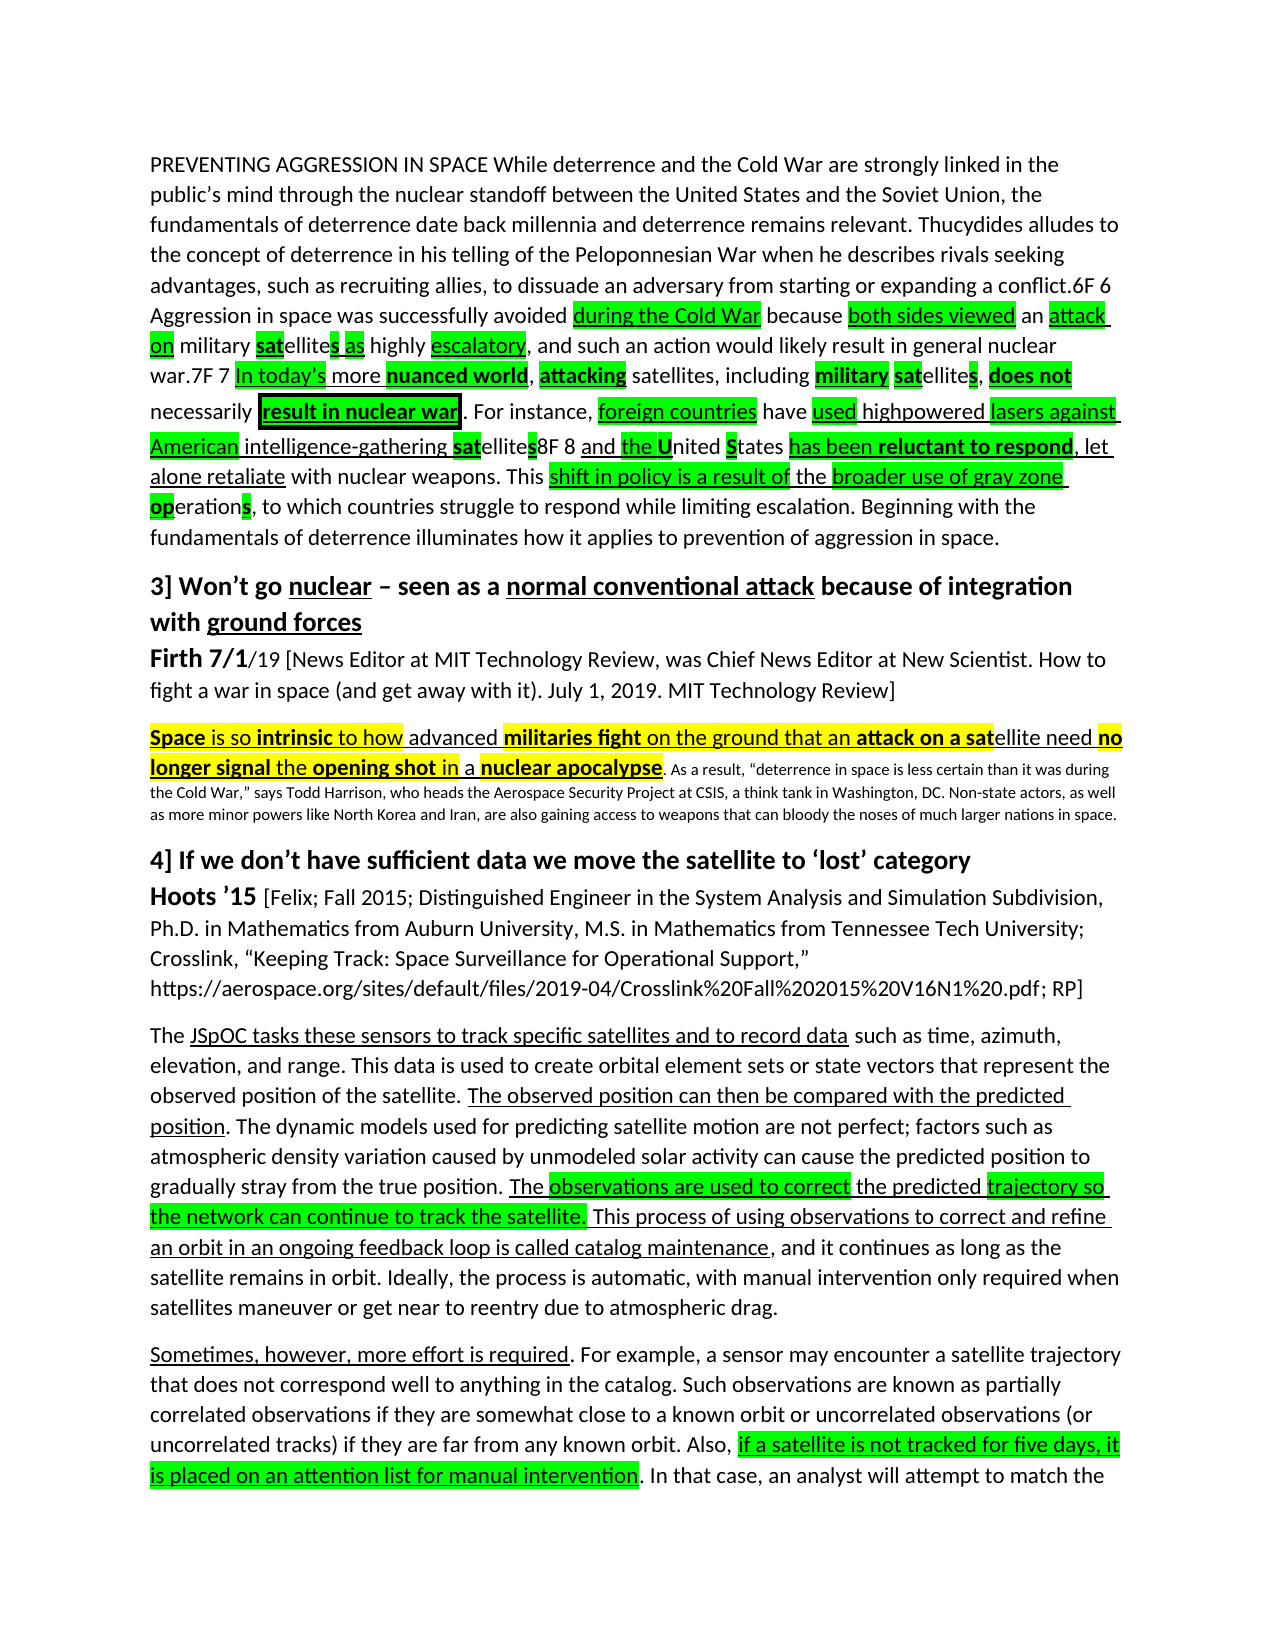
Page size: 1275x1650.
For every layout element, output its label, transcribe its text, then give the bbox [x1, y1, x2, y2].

text Firth 7/1/19 [News Editor at MIT Technology Review, was Chief News Editor at New Scientist. How to fight a war in space (and get away with it). July 1, 2019. MIT Technology Review] [150, 641, 1125, 704]
text The JSpOC tasks these sensors to track specific satellites and to record data such as time, azimuth, elevation, and range. This data is used to create orbital element sets or state vectors that represent the observed position of the satellite. The observed position can then be compared with the predicted position. The dynamic models used for predicting satellite motion are not perfect; factors such as atmospheric density variation caused by unmodeled solar activity can cause the predicted position to gradually stray from the true position. The observations are used to correct the predicted trajectory so the network can continue to track the satellite. This process of using observations to correct and refine an orbit in an ongoing feedback loop is called catalog maintenance, and it continues as long as the satellite remains in orbit. Ideally, the process is automatic, with manual intervention only required when satellites maneuver or get near to reentry due to atmospheric drag. [150, 1021, 1125, 1321]
text Space is so intrinsic to how advanced militaries fight on the ground that an attack on a satellite need no longer signal the opening shot in a nuclear apocalypse. As a result, “deterrence in space is less certain than it was during the Cold War,” says Todd Harrison, who heads the Aerospace Security Project at CSIS, a think tank in Washington, DC. Non-state actors, as well as more minor powers like North Korea and Iran, are also gaining access to weapons that can bloody the noses of much larger nations in space. [150, 723, 1125, 825]
text Hoots ’15 [Felix; Fall 2015; Distinguished Engineer in the System Analysis and Simulation Subdivision, Ph.D. in Mathematics from Auburn University, M.S. in Mathematics from Tennessee Tech University; Crosslink, “Keeping Track: Space Surveillance for Operational Support,” https://aerospace.org/sites/default/files/2019-04/Crosslink%20Fall%202015%20V16N1%20.pdf; RP] [150, 879, 1125, 1002]
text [150, 1340, 1125, 1489]
subtitle 3] Won’t go nuclear – seen as a normal conventional attack because of integration with ground forces [150, 569, 1125, 638]
text PREVENTING AGGRESSION IN SPACE While deterrence and the Cold War are strongly linked in the public’s mind through the nuclear standoff between the United States and the Soviet Union, the fundamentals of deterrence date back millennia and deterrence remains relevant. Thucydides alludes to the concept of deterrence in his telling of the Peloponnesian War when he describes rivals seeking advantages, such as recruiting allies, to dissuade an adversary from starting or expanding a conflict.6F 6 Aggression in space was successfully avoided during the Cold War because both sides viewed an attack on military satellites as highly escalatory, and such an action would likely result in general nuclear war.7F 7 In today’s more nuanced world, attacking satellites, including military satellites, does not necessarily result in nuclear war. For instance, foreign countries have used highpowered lasers against American intelligence-gathering satellites8F 8 and the United States has been reluctant to respond, let alone retaliate with nuclear weapons. This shift in policy is a result of the broader use of gray zone operations, to which countries struggle to respond while limiting escalation. Beginning with the fundamentals of deterrence illuminates how it applies to prevention of aggression in space. [150, 150, 1125, 551]
subtitle 4] If we don’t have sufficient data we move the satellite to ‘lost’ category [150, 843, 1125, 876]
